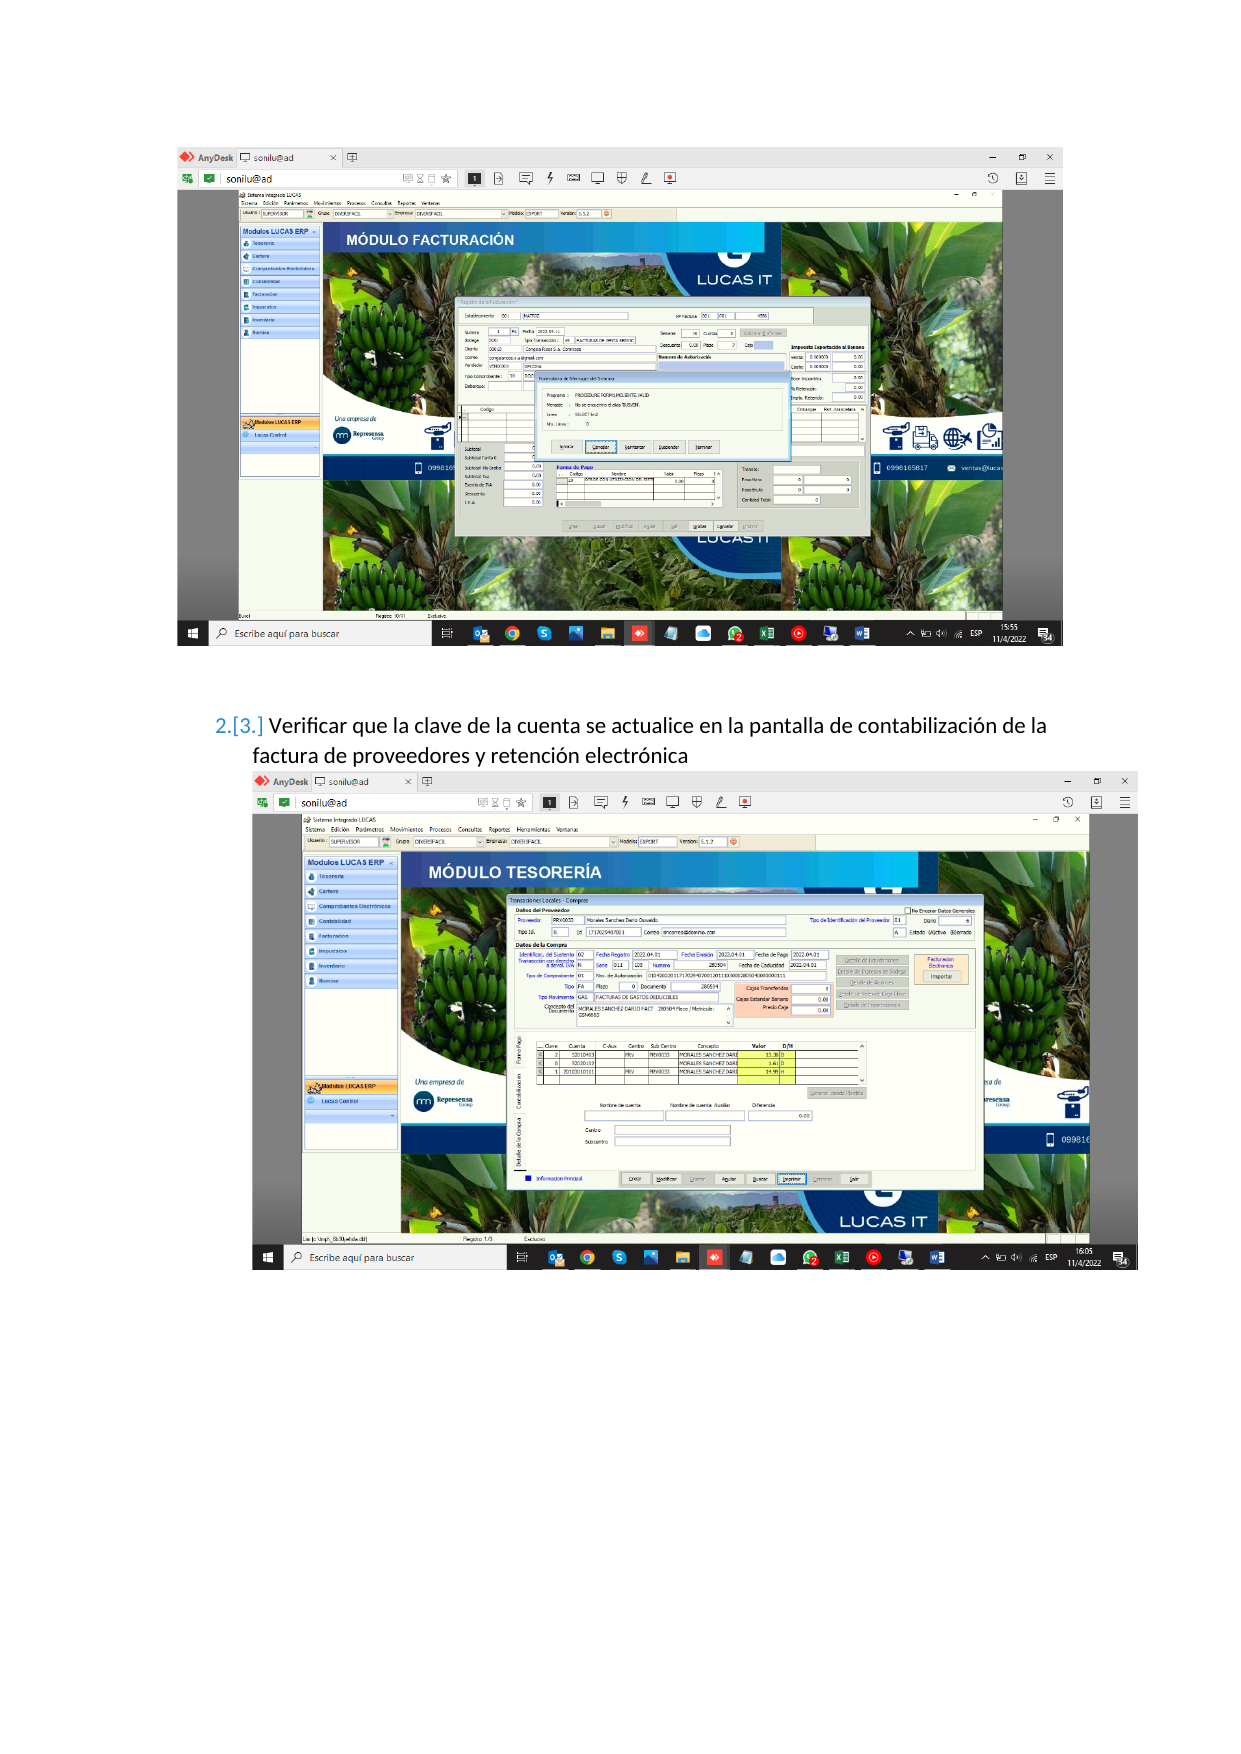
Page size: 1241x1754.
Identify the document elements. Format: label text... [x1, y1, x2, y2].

picture [177, 147, 1063, 646]
picture [252, 771, 1138, 1270]
list Verificar que la clave de la cuenta se actualice en la pantalla de contabilización de la factura de proveedores y retención electrónica [215, 711, 1063, 769]
